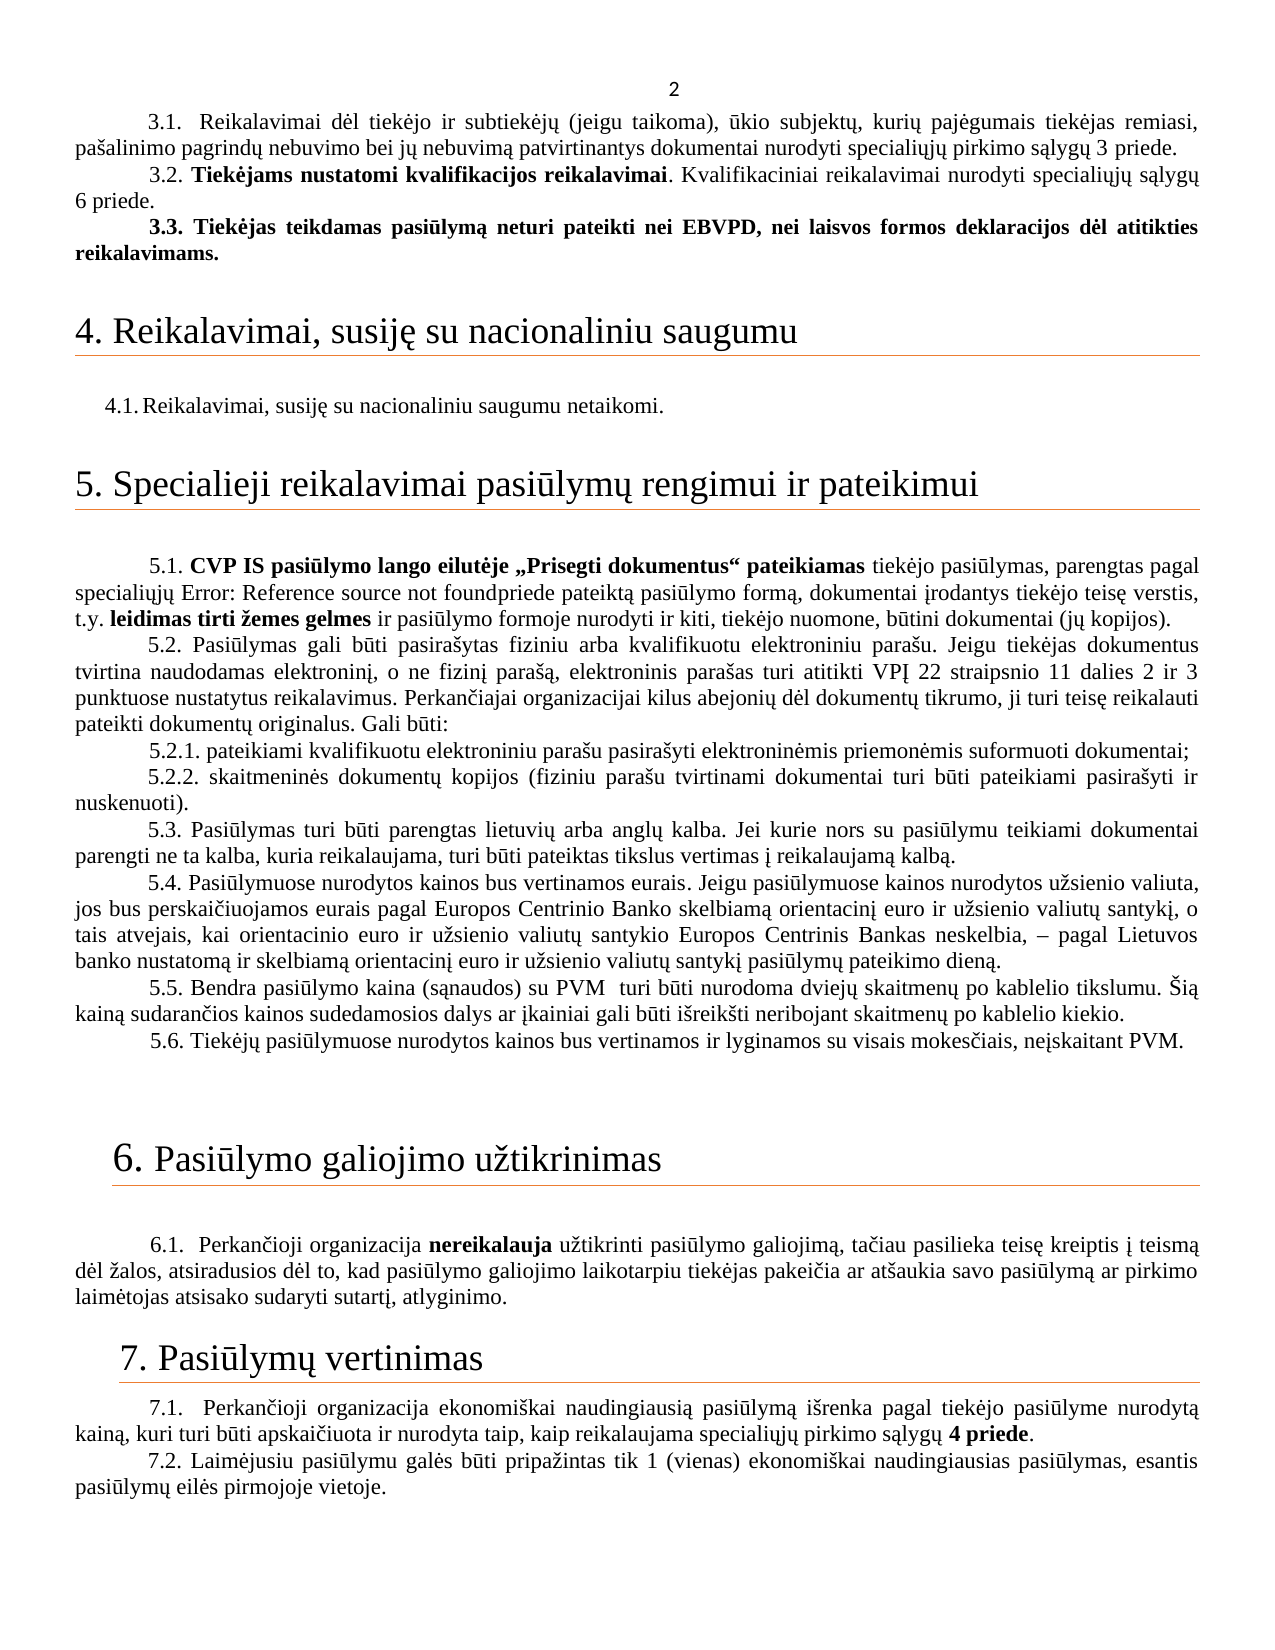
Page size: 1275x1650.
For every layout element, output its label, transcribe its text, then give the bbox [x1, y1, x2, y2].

text 3.2. Tiekėjams nustatomi kvalifikacijos reikalavimai. Kvalifikaciniai reikalavimai nurodyti specialiųjų sąlygų 6 priede. [75, 161, 1200, 213]
list 5.2. Pasiūlymas gali būti pasirašytas fiziniu arba kvalifikuotu elektroniniu parašu. Jeigu tiekėjas dokumentus tvirtina naudodamas elektroninį, o ne fizinį parašą, elektroninis parašas turi atitikti VPĮ 22 straipsnio 11 dalies 2 ir 3 punktuose nustatytus reikalavimus. Perkančiajai organizacijai kilus abejonių dėl dokumentų tikrumo, ji turi teisę reikalauti pateikti dokumentų originalus. Gali būti: [75, 631, 1200, 737]
list Reikalavimai dėl tiekėjo ir subtiekėjų (jeigu taikoma), ūkio subjektų, kurių pajėgumais tiekėjas remiasi, pašalinimo pagrindų nebuvimo bei jų nebuvimą patvirtinantys dokumentai nurodyti specialiųjų pirkimo sąlygų 3 priede. [75, 108, 1200, 161]
text 6.1. Perkančioji organizacija nereikalauja užtikrinti pasiūlymo galiojimą, tačiau pasilieka teisę kreiptis į teismą dėl žalos, atsiradusios dėl to, kad pasiūlymo galiojimo laikotarpiu tiekėjas pakeičia ar atšaukia savo pasiūlymą ar pirkimo laimėtojas atsisako sudaryti sutartį, atlyginimo. [75, 1231, 1200, 1310]
list 5.5. Bendra pasiūlymo kaina (sąnaudos) su PVM turi būti nurodoma dviejų skaitmenų po kablelio tikslumu. Šią kainą sudarančios kainos sudedamosios dalys ar įkainiai gali būti išreikšti neribojant skaitmenų po kablelio kiekio. [75, 974, 1200, 1027]
list 7.2. Laimėjusiu pasiūlymu galės būti pripažintas tik 1 (vienas) ekonomiškai naudingiausias pasiūlymas, esantis pasiūlymų eilės pirmojoje vietoje. [75, 1447, 1200, 1499]
list Reikalavimai, susiję su nacionaliniu saugumu netaikomi. [104, 392, 1200, 419]
subtitle Pasiūlymų vertinimas [119, 1335, 1200, 1382]
list 5.2.2. skaitmeninės dokumentų kopijos (fiziniu parašu tvirtinami dokumentai turi būti pateikiami pasirašyti ir nuskenuoti). [75, 763, 1200, 816]
subtitle 6. Pasiūlymo galiojimo užtikrinimas [112, 1133, 1200, 1185]
list 7.1. Perkančioji organizacija ekonomiškai naudingiausią pasiūlymą išrenka pagal tiekėjo pasiūlyme nurodytą kainą, kuri turi būti apskaičiuota ir nurodyta taip, kaip reikalaujama specialiųjų pirkimo sąlygų 4 priede. [75, 1394, 1200, 1447]
list 5.3. Pasiūlymas turi būti parengtas lietuvių arba anglų kalba. Jei kurie nors su pasiūlymu teikiami dokumentai parengti ne ta kalba, kuria reikalaujama, turi būti pateiktas tikslus vertimas į reikalaujamą kalbą. [75, 816, 1200, 868]
list 5.4. Pasiūlymuose nurodytos kainos bus vertinamos eurais. Jeigu pasiūlymuose kainos nurodytos užsienio valiuta, jos bus perskaičiuojamos eurais pagal Europos Centrinio Banko skelbiamą orientacinį euro ir užsienio valiutų santykį, o tais atvejais, kai orientacinio euro ir užsienio valiutų santykio Europos Centrinis Bankas neskelbia, – pagal Lietuvos banko nustatomą ir skelbiamą orientacinį euro ir užsienio valiutų santykį pasiūlymų pateikimo dieną. [75, 868, 1200, 974]
list 5.6. Tiekėjų pasiūlymuose nurodytos kainos bus vertinamos ir lyginamos su visais mokesčiais, neįskaitant PVM. [75, 1027, 1200, 1053]
text 3.3. Tiekėjas teikdamas pasiūlymą neturi pateikti nei EBVPD, nei laisvos formos deklaracijos dėl atitikties reikalavimams. [75, 213, 1200, 265]
subtitle Specialieji reikalavimai pasiūlymų rengimui ir pateikimui [75, 462, 1200, 509]
text 5.2.1. pateikiami kvalifikuotu elektroniniu parašu pasirašyti elektroninėmis priemonėmis suformuoti dokumentai; [75, 737, 1200, 763]
subtitle Reikalavimai, susiję su nacionaliniu saugumu [75, 308, 1200, 355]
